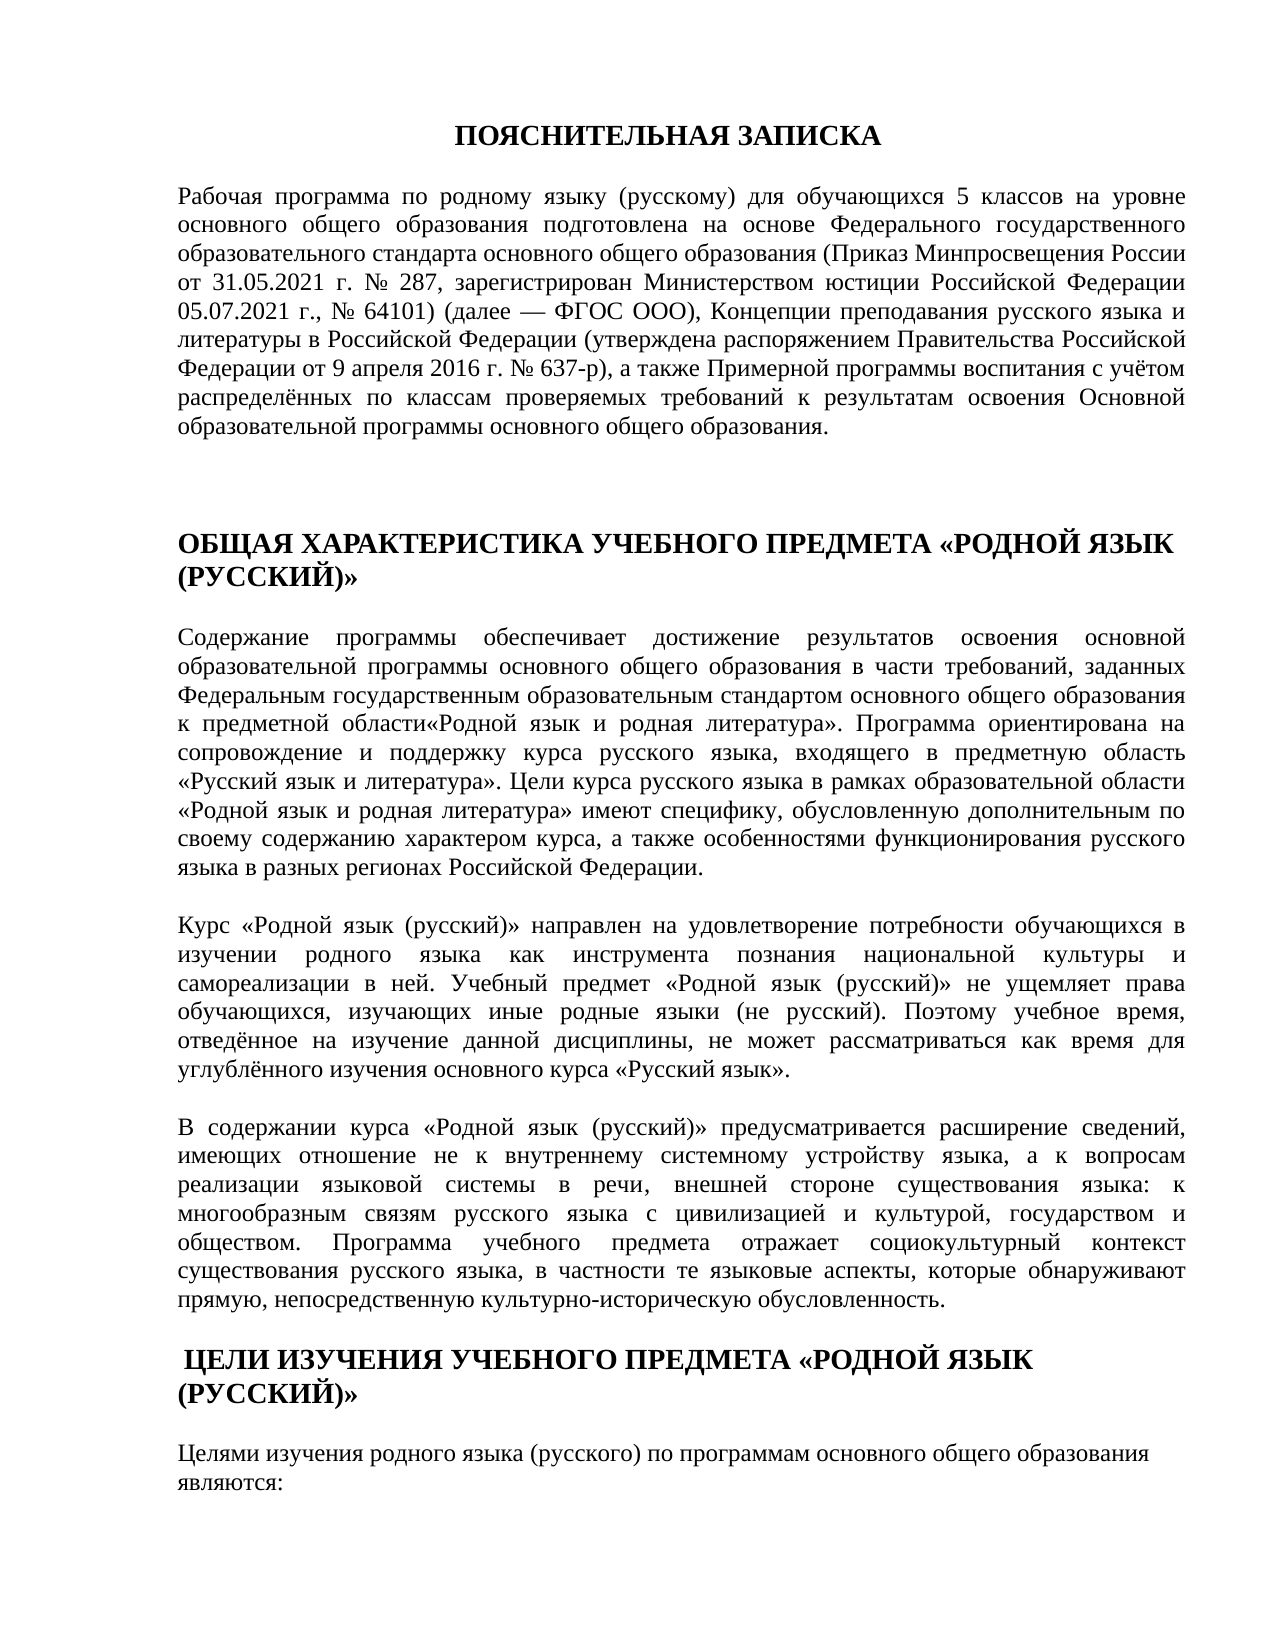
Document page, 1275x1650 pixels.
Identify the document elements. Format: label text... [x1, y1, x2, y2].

text ЦЕЛИ ИЗУЧЕНИЯ УЧЕБНОГО ПРЕДМЕТА «РОДНОЙ ЯЗЫК (РУССКИЙ)» [177, 1342, 1186, 1409]
text ОБЩАЯ ХАРАКТЕРИСТИКА УЧЕБНОГО ПРЕДМЕТА «РОДНОЙ ЯЗЫК (РУССКИЙ)» [177, 526, 1186, 593]
text В содержании курса «Родной язык (русский)» предусматривается расширение сведений, имеющих отношение не к внутреннему системному устройству языка, а к вопросам реализации языковой системы в речи‚ внешней стороне существования языка: к многообразным связям русского языка с цивилизацией и культурой, государством и обществом. Программа учебного предмета отражает социокультурный контекст существования русского языка, в частности те языковые аспекты, которые обнаруживают прямую, непосредственную культурно-историческую обусловленность. [177, 1112, 1186, 1313]
text Курс «Родной язык (русский)» направлен на удовлетворение потребности обучающихся в изучении родного языка как инструмента познания национальной культуры и самореализации в ней. Учебный предмет «Родной язык (русский)» не ущемляет права обучающихся, изучающих иные родные языки (не русский). Поэтому учебное время, отведённое на изучение данной дисциплины, не может рассматриваться как время для углублённого изучения основного курса «Русский язык». [177, 910, 1186, 1083]
text Целями изучения родного языка (русского) по программам основного общего образования являются: [177, 1438, 1186, 1496]
text Содержание программы обеспечивает достижение результатов освоения основной образовательной программы основного общего образования в части требований, заданных Федеральным государственным образовательным стандартом основного общего образования к предметной области«Родной язык и родная литература». Программа ориентирована на сопровождение и поддержку курса русского языка, входящего в предметную область «Русский язык и литература». Цели курса русского языка в рамках образовательной области «Родной язык и родная литература» имеют специфику, обусловленную дополнительным по своему содержанию характером курса, а также особенностями функционирования русского языка в разных регионах Российской Федерации. [177, 622, 1186, 881]
text ПОЯСНИТЕЛЬНАЯ ЗАПИСКА [177, 118, 1186, 152]
text Рабочая программа по родному языку (русскому) для обучающихся 5 классов на уровне основного общего образования подготовлена на основе Федерального государственного образовательного стандарта основного общего образования (Приказ Минпросвещения России от 31.05.2021 г. № 287, зарегистрирован Министерством юстиции Российской Федерации 05.07.2021 г., № 64101) (далее — ФГОС ООО), Концепции преподавания русского языка и литературы в Российской Федерации (утверждена распоряжением Правительства Российской Федерации от 9 апреля 2016 г. № 637-р), а также Примерной программы воспитания с учётом распределённых по классам проверяемых требований к результатам освоения Основной образовательной программы основного общего образования. [177, 181, 1186, 439]
